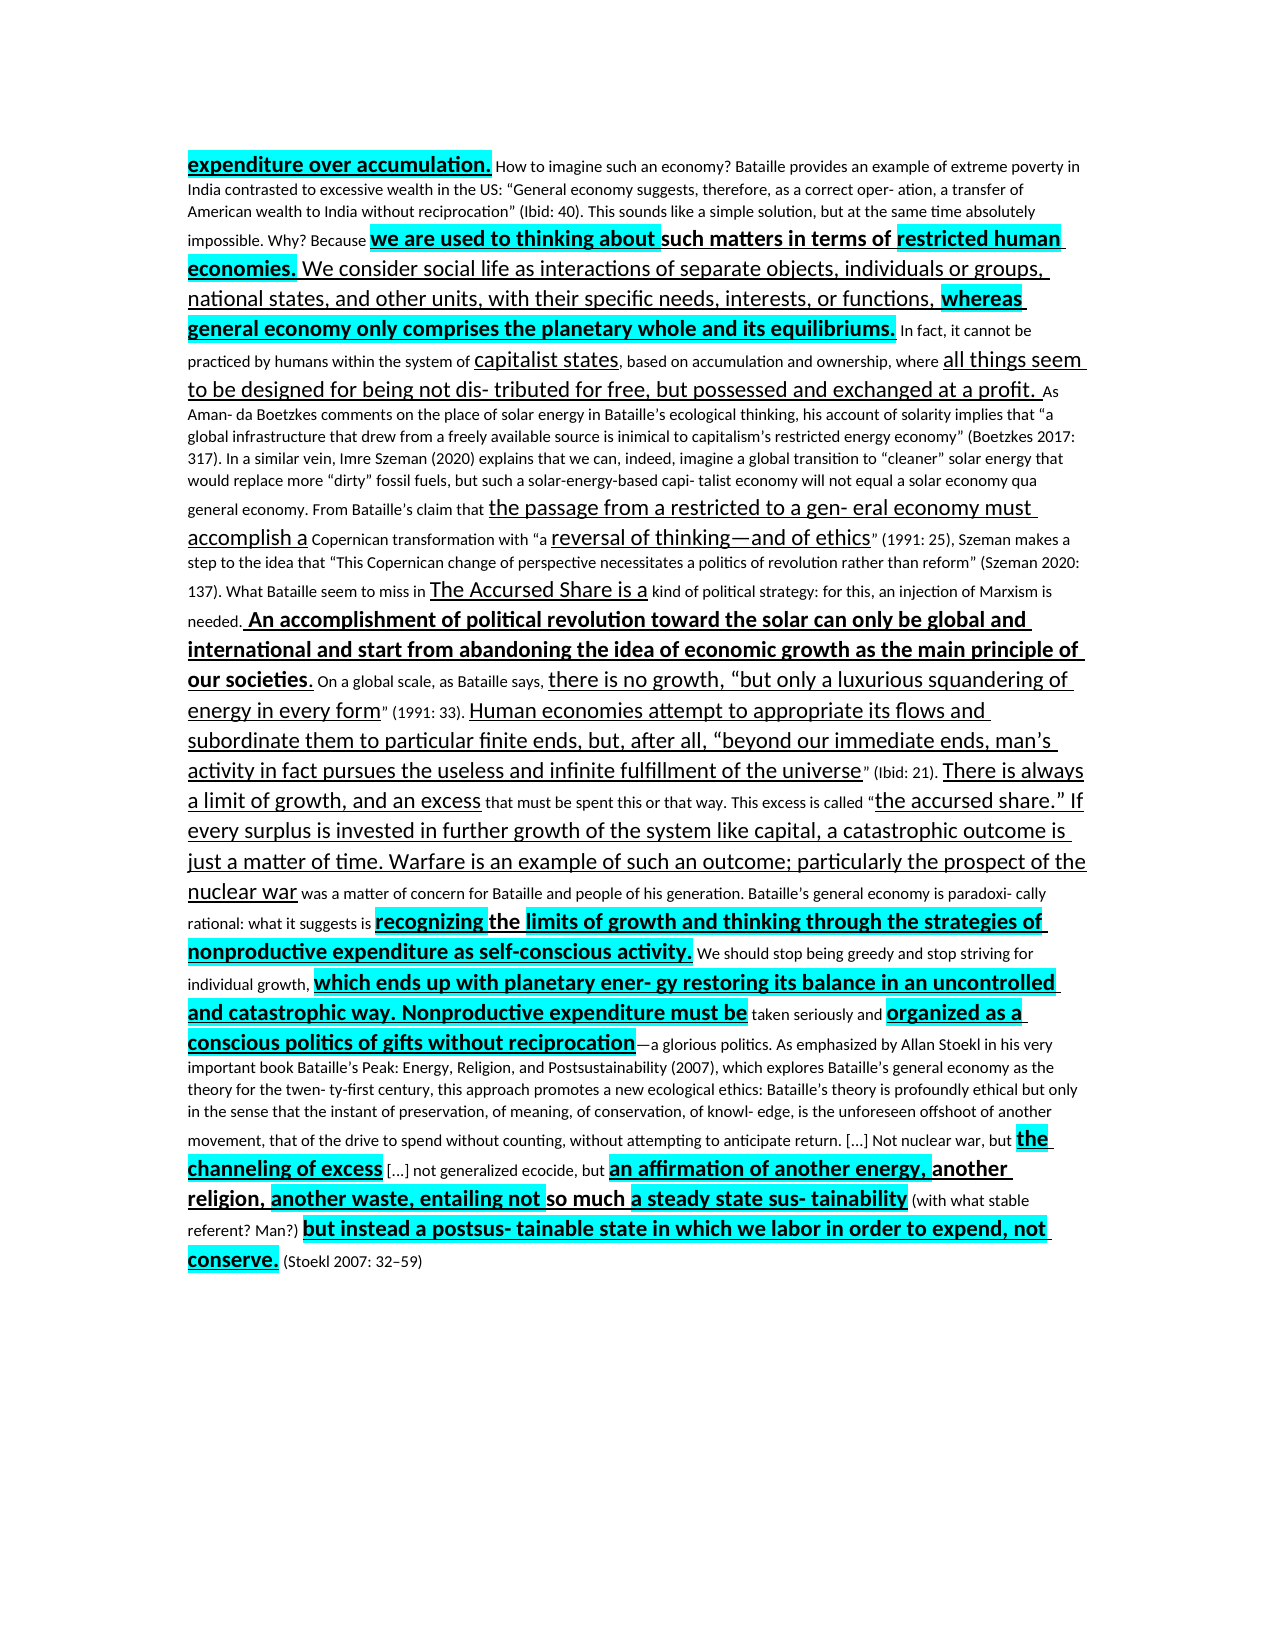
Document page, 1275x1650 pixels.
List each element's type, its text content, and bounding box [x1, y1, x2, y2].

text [187, 150, 1087, 871]
